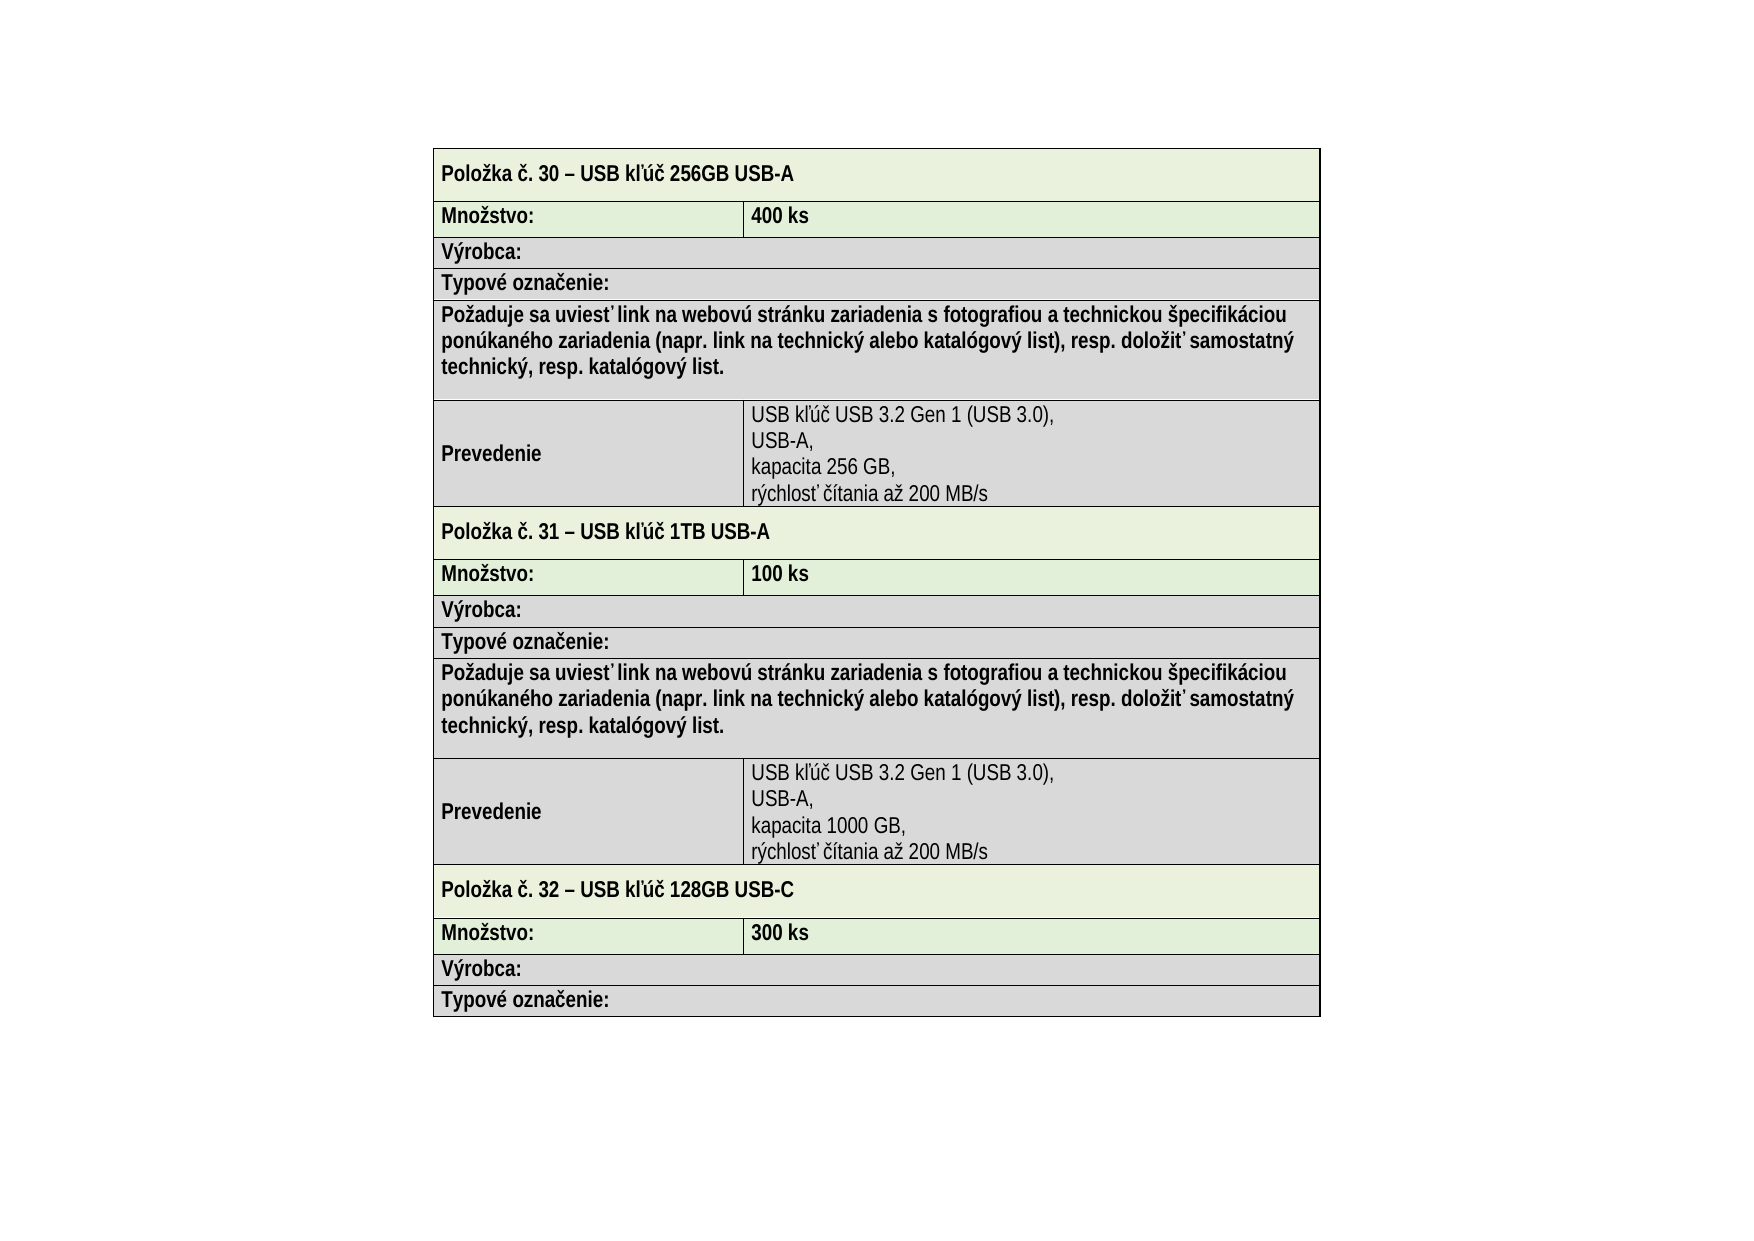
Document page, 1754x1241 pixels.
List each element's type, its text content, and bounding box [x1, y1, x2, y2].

table_cell Typové označenie: [434, 986, 1319, 1016]
table_cell USB kľúč USB 3.2 Gen 1 (USB 3.0), USB-A, kapacita 256 GB, rýchlosť čítania až 200 MB/s [744, 401, 1319, 506]
table_cell Položka č. 31 – USB kľúč 1TB USB-A [434, 507, 1319, 559]
table_cell Typové označenie: [434, 269, 1319, 299]
table_cell Typové označenie: [434, 628, 1319, 658]
table_cell USB kľúč USB 3.2 Gen 1 (USB 3.0), USB-A, kapacita 1000 GB, rýchlosť čítania až 200 MB/s [744, 759, 1319, 864]
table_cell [434, 301, 1319, 399]
table_cell Výrobca: [434, 238, 1319, 268]
table_cell Množstvo: [434, 202, 743, 237]
table_cell Prevedenie [434, 401, 743, 506]
table_cell Výrobca: [434, 955, 1319, 985]
table_cell 300 ks [744, 919, 1319, 954]
table_cell 400 ks [744, 202, 1319, 237]
table_cell 100 ks [744, 560, 1319, 595]
table_cell Prevedenie [434, 759, 743, 864]
table_cell Množstvo: [434, 560, 743, 595]
table_cell Množstvo: [434, 919, 743, 954]
table_cell Výrobca: [434, 596, 1319, 627]
table_cell Položka č. 30 – USB kľúč 256GB USB-A [434, 149, 1319, 201]
table_cell Položka č. 32 – USB kľúč 128GB USB-C [434, 865, 1319, 917]
